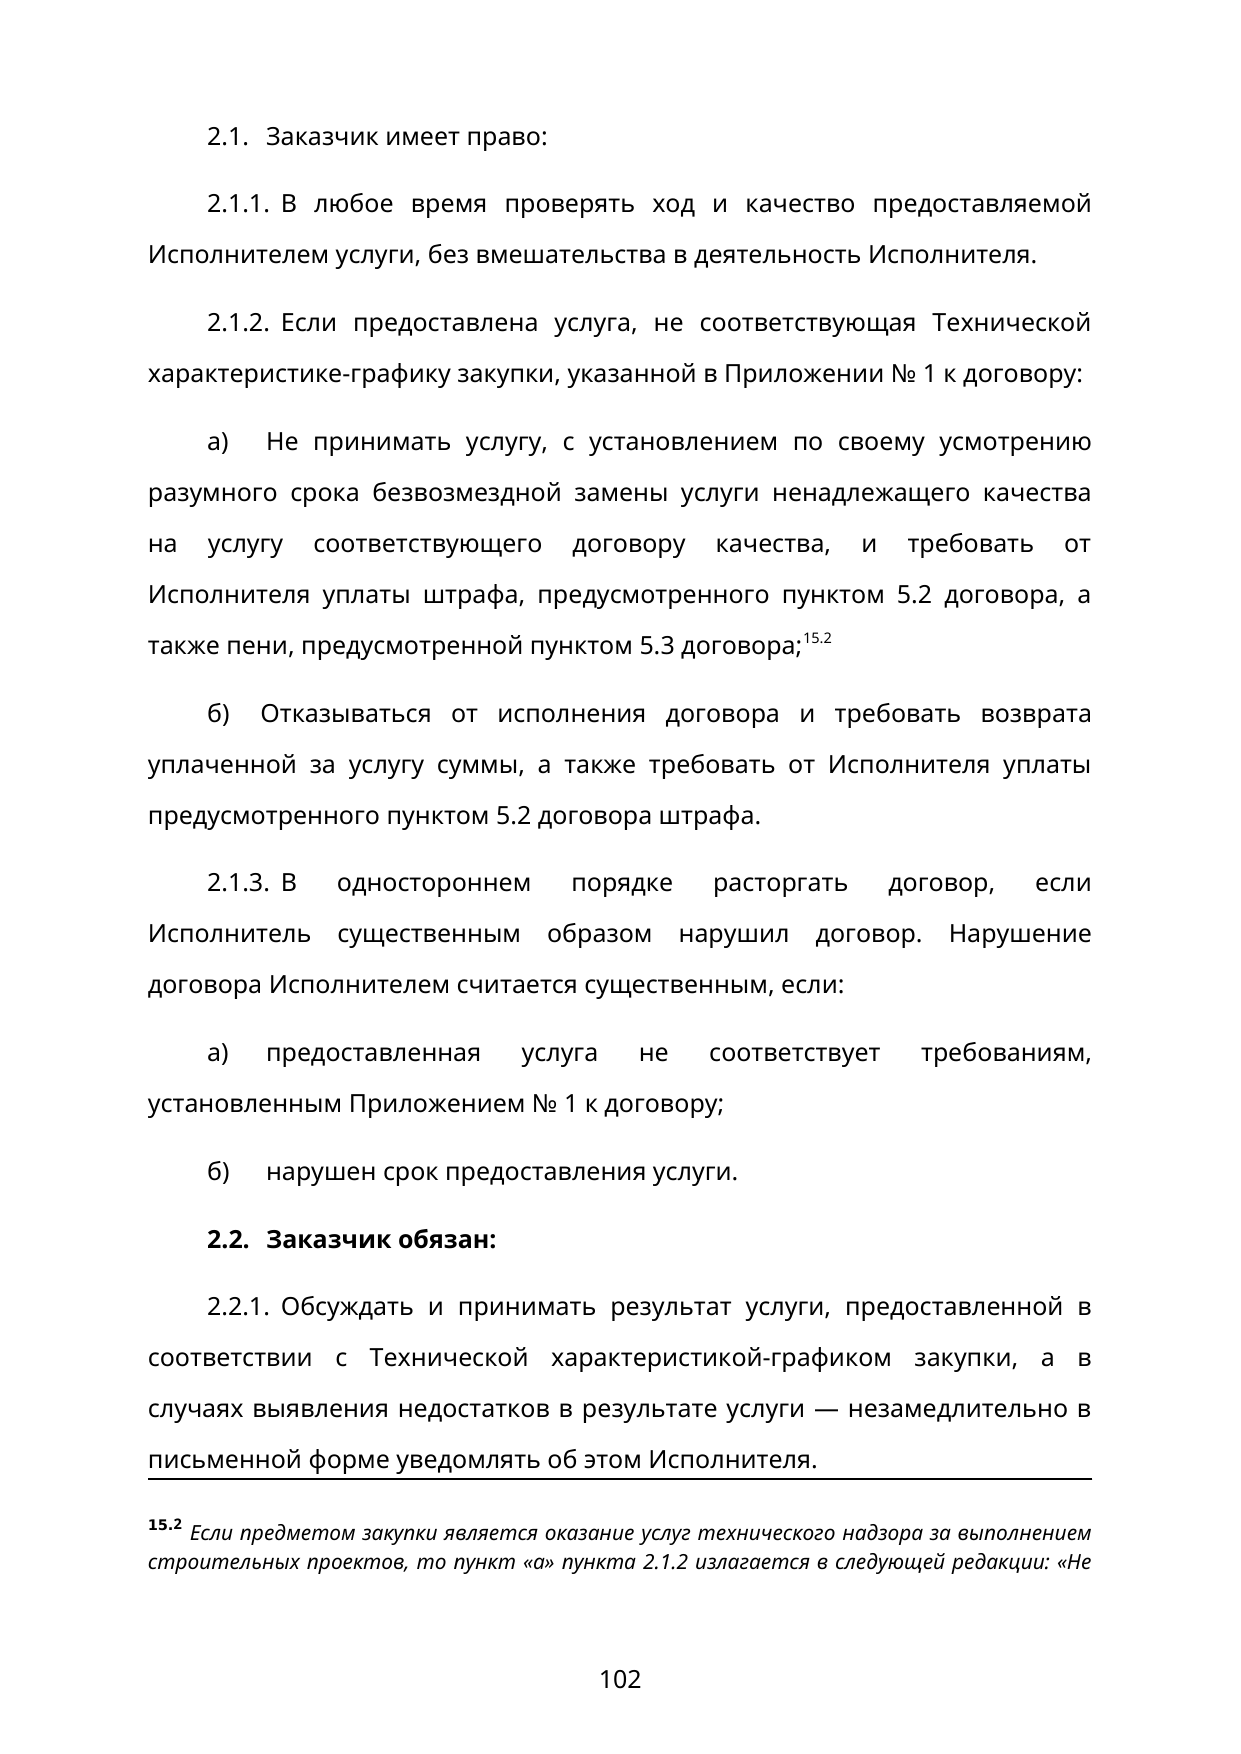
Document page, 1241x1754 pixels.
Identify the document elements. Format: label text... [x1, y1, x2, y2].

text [148, 1513, 1092, 1576]
text 2.2. Заказчик обязан: [148, 1221, 1092, 1255]
text 2.1.3. В одностороннем порядке расторгать договор, если Исполнитель существенным образом нарушил договор. Нарушение договора Исполнителем считается существенным, если: [148, 865, 1092, 1001]
text а) предоставленная услуга не соответствует требованиям, установленным Приложением № 1 к договору; [148, 1035, 1092, 1120]
text б) Отказываться от исполнения договора и требовать возврата уплаченной за услугу суммы, а также требовать от Исполнителя уплаты предусмотренного пунктом 5.2 договора штрафа. [148, 695, 1092, 831]
text 2.1. Заказчик имеет право: [148, 118, 1092, 152]
text 2.1.1. В любое время проверять ход и качество предоставляемой Исполнителем услуги, без вмешательства в деятельность Исполнителя. [148, 186, 1092, 271]
text 2.2.1. Обсуждать и принимать результат услуги, предоставленной в соответствии с Технической характеристикой-графиком закупки, а в случаях выявления недостатков в результате услуги — незамедлительно в письменной форме уведомлять об этом Исполнителя. [148, 1289, 1092, 1478]
text б) нарушен срок предоставления услуги. [148, 1153, 1092, 1188]
text а) Не принимать услугу, с установлением по своему усмотрению разумного срока безвозмездной замены услуги ненадлежащего качества на услугу соответствующего договору качества, и требовать от Исполнителя уплаты штрафа, предусмотренного пунктом 5.2 договора, а также пени, предусмотренной пунктом 5.3 договора;15.2 [148, 423, 1092, 662]
text 2.1.2. Если предоставлена услуга, не соответствующая Технической характеристике-графику закупки, указанной в Приложении № 1 к договору: [148, 304, 1092, 390]
